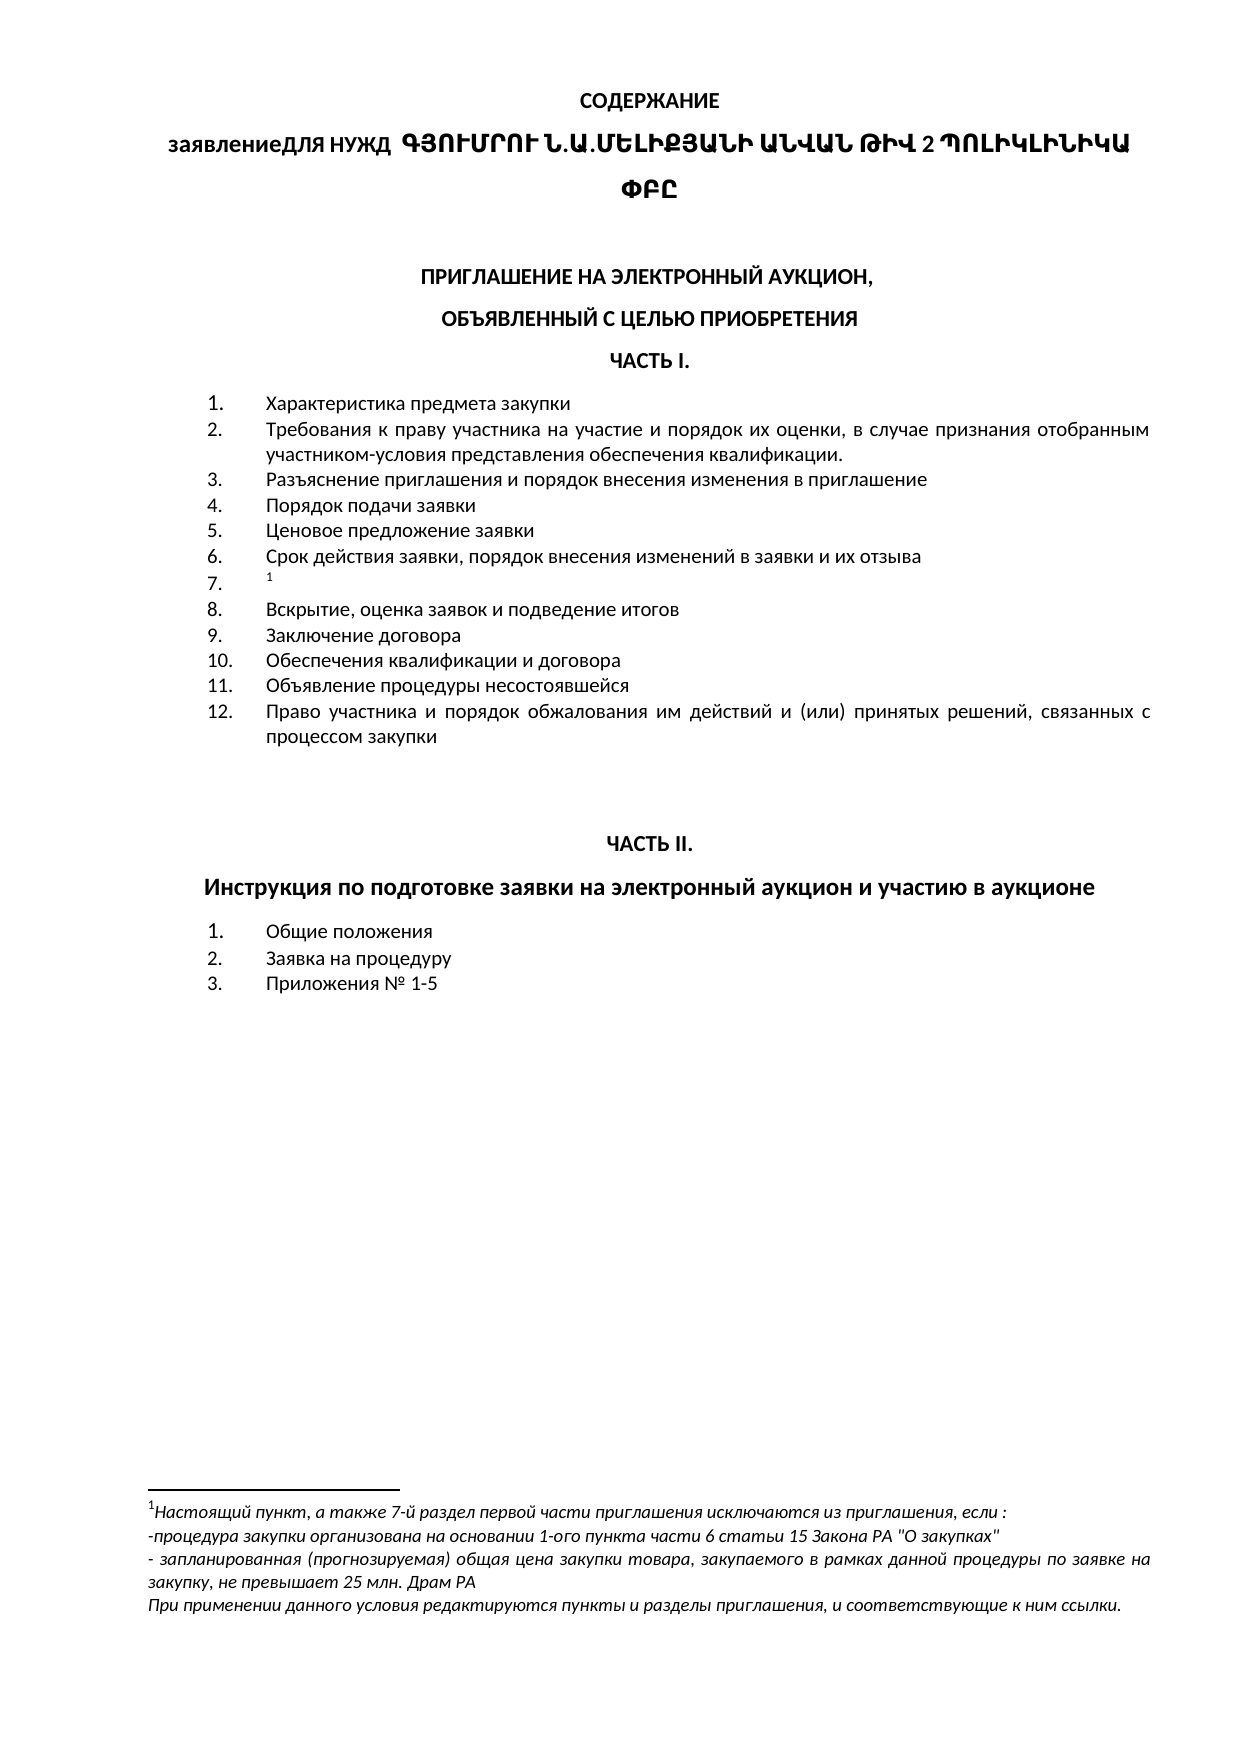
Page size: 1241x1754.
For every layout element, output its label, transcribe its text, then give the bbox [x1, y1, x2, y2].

text 11. Объявление процедуры несостоявшейся [207, 673, 1152, 698]
text 6. Срок действия заявки, порядок внесения изменений в заявки и их отзыва [207, 543, 1152, 568]
text 1. Характеристика предмета закупки [207, 388, 1152, 416]
text 5. Ценовое предложение заявки [207, 517, 1152, 543]
text заявлениеДЛЯ НУЖД ԳՅՈՒՄՐՈՒ Ն.Ա.ՄԵԼԻՔՅԱՆԻ ԱՆՎԱՆ ԹԻՎ 2 ՊՈԼԻԿԼԻՆԻԿԱ ՓԲԸ [148, 128, 1152, 205]
text 4. Порядок подачи заявки [207, 492, 1152, 517]
text 2. Заявка на процедуру [207, 945, 1152, 970]
text ЧАСТЬ II. [148, 829, 1152, 857]
text Инструкция по подготовке заявки на электронный аукцион и участию в аукционе [148, 871, 1152, 901]
text 10. Обеспечения квалификации и договора [207, 647, 1152, 673]
text 3. Приложения № 1-5 [207, 970, 1152, 996]
text 9. Заключение договора [207, 622, 1152, 647]
text 8. Вскрытие, оценка заявок и подведение итогов [207, 596, 1152, 622]
text 3. Разъяснение приглашения и порядок внесения изменения в приглашение [207, 467, 1152, 492]
text ЧАСТЬ I. [148, 346, 1152, 374]
text ПРИГЛАШЕНИЕ НА ЭЛЕКТРОННЫЙ АУКЦИОН, ОБЪЯВЛЕННЫЙ С ЦЕЛЬЮ ПРИОБРЕТЕНИЯ [148, 262, 1152, 332]
text 2. Требования к праву участника на участие и порядок их оценки, в случае признания отобранным участником-условия представления обеспечения квалификации. [207, 416, 1152, 467]
text 1. Общие положения [207, 917, 1152, 945]
text 12. Право участника и порядок обжалования им действий и (или) принятых решений, связанных с процессом закупки [207, 698, 1152, 749]
text 7. [207, 568, 1152, 596]
text СОДЕРЖАНИЕ [148, 86, 1152, 114]
